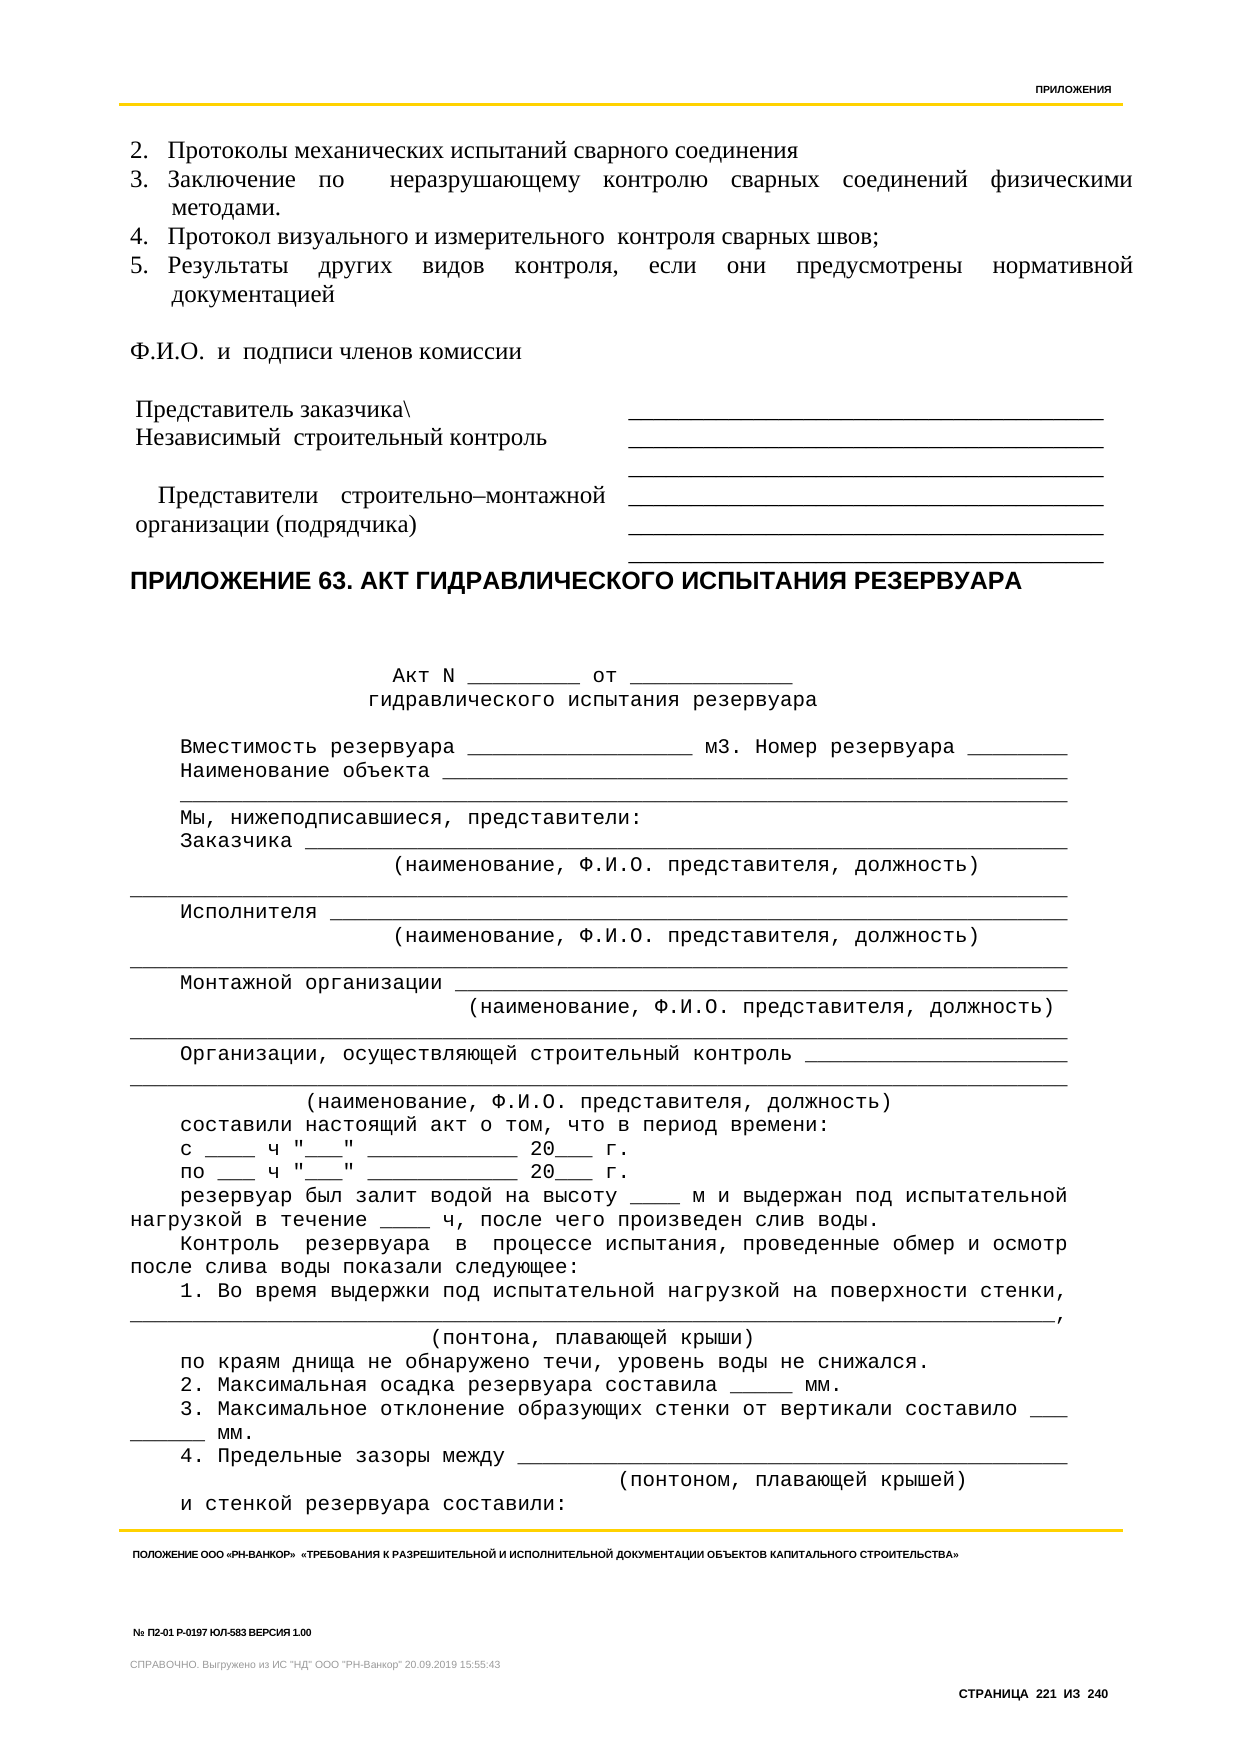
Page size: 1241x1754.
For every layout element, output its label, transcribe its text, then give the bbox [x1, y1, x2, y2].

text (наименование, Ф.И.О. представителя, должность) [130, 1091, 1134, 1114]
list Результаты других видов контроля, если они предусмотрены нормативной документацией [130, 250, 1134, 307]
list Протоколы механических испытаний сварного соединения [130, 135, 1134, 164]
text (наименование, Ф.И.О. представителя, должность) [130, 854, 1134, 878]
text ___________________________________________________________________________ [130, 878, 1134, 901]
text по ___ ч "___" ____________ 20___ г. [130, 1162, 1134, 1185]
text составили настоящий акт о том, что в период времени: [130, 1114, 1134, 1138]
text гидравлического испытания резервуара [130, 689, 1134, 712]
text Монтажной организации _________________________________________________ [130, 972, 1134, 996]
text (наименование, Ф.И.О. представителя, должность) [130, 925, 1134, 949]
subtitle ПРИЛОЖЕНИЕ 63. АКТ ГИДРАВЛИЧЕСКОГО ИСПЫТАНИЯ РЕЗЕРВУАРА [130, 566, 1134, 595]
text Контроль резервуара в процессе испытания, проведенные обмер и осмотр [130, 1232, 1134, 1256]
text ___________________________________________________________________________ [130, 1067, 1134, 1091]
text по краям днища не обнаружено течи, уровень воды не снижался. [130, 1351, 1134, 1374]
text 4. Предельные зазоры между ____________________________________________ [130, 1445, 1134, 1469]
text с ____ ч "___" ____________ 20___ г. [130, 1138, 1134, 1162]
text 2. Максимальная осадка резервуара составила _____ мм. [130, 1374, 1134, 1398]
text ___________________________________________________________________________ [130, 949, 1134, 972]
text 1. Во время выдержки под испытательной нагрузкой на поверхности стенки, [130, 1280, 1134, 1303]
text (наименование, Ф.И.О. представителя, должность) [130, 996, 1134, 1020]
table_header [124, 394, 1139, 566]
text Мы, нижеподписавшиеся, представители: [130, 807, 1134, 831]
text Наименование объекта __________________________________________________ [130, 759, 1134, 783]
list Заключение по неразрушающему контролю сварных соединений физическими методами. [130, 164, 1134, 221]
text Заказчика _____________________________________________________________ [130, 831, 1134, 854]
text Организации, осуществляющей строительный контроль _____________________ [130, 1043, 1134, 1067]
text Ф.И.О. и подписи членов комиссии [130, 336, 1134, 365]
text Акт N _________ от _____________ [130, 665, 1134, 689]
text ___________________________________________________________________________ [130, 1020, 1134, 1043]
text (понтоном, плавающей крышей) [130, 1469, 1134, 1493]
text после слива воды показали следующее: [130, 1256, 1134, 1280]
list Протокол визуального и измерительного контроля сварных швов; [130, 221, 1134, 250]
text ______ мм. [130, 1422, 1134, 1445]
text Исполнителя ___________________________________________________________ [130, 901, 1134, 925]
text __________________________________________________________________________, [130, 1303, 1134, 1327]
text (понтона, плавающей крыши) [130, 1327, 1134, 1351]
text _______________________________________________________________________ [130, 783, 1134, 807]
text Вместимость резервуара __________________ м3. Номер резервуара ________ [130, 736, 1134, 759]
text и стенкой резервуара составили: [130, 1493, 1134, 1516]
text 3. Максимальное отклонение образующих стенки от вертикали составило ___ [130, 1398, 1134, 1422]
text нагрузкой в течение ____ ч, после чего произведен слив воды. [130, 1209, 1134, 1232]
text резервуар был залит водой на высоту ____ м и выдержан под испытательной [130, 1185, 1134, 1209]
